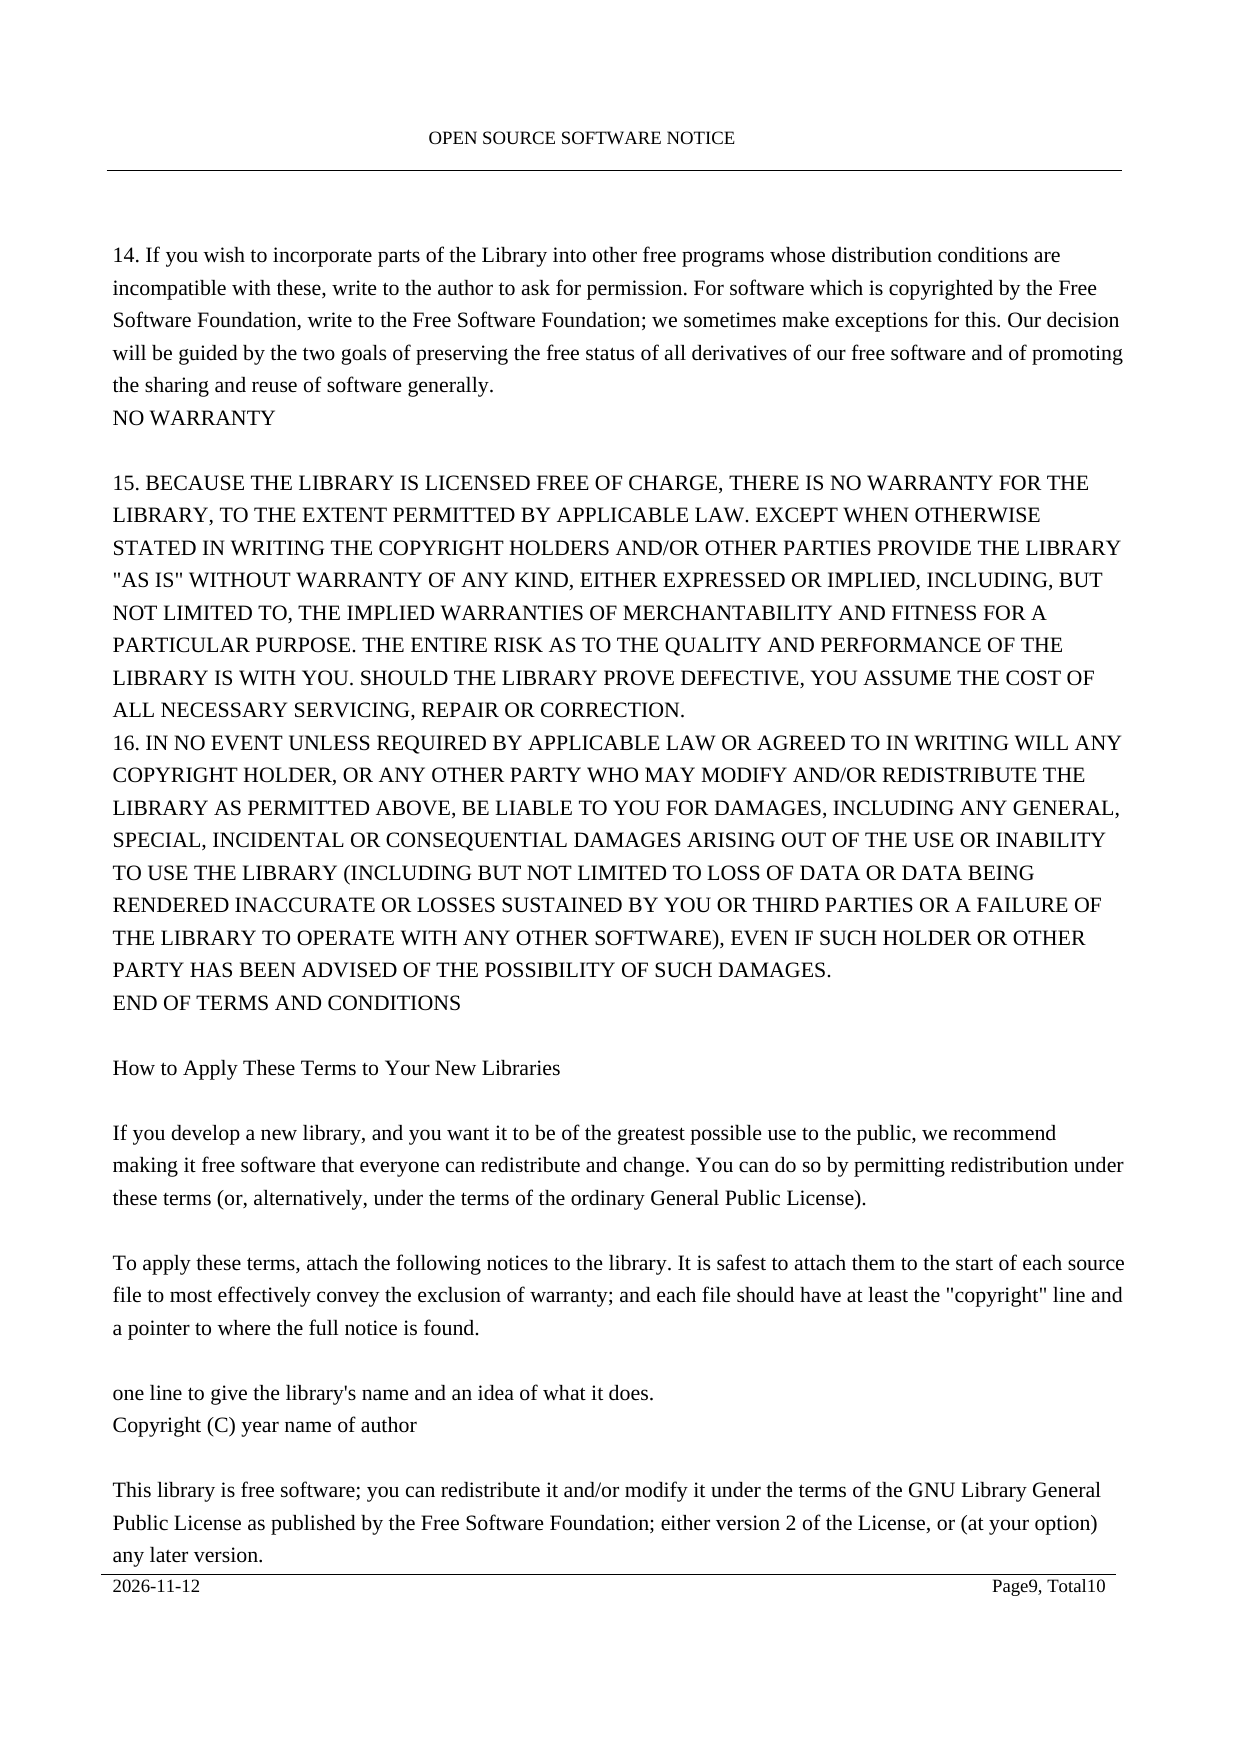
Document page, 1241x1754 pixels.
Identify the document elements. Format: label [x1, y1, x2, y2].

text [112, 206, 1128, 1571]
